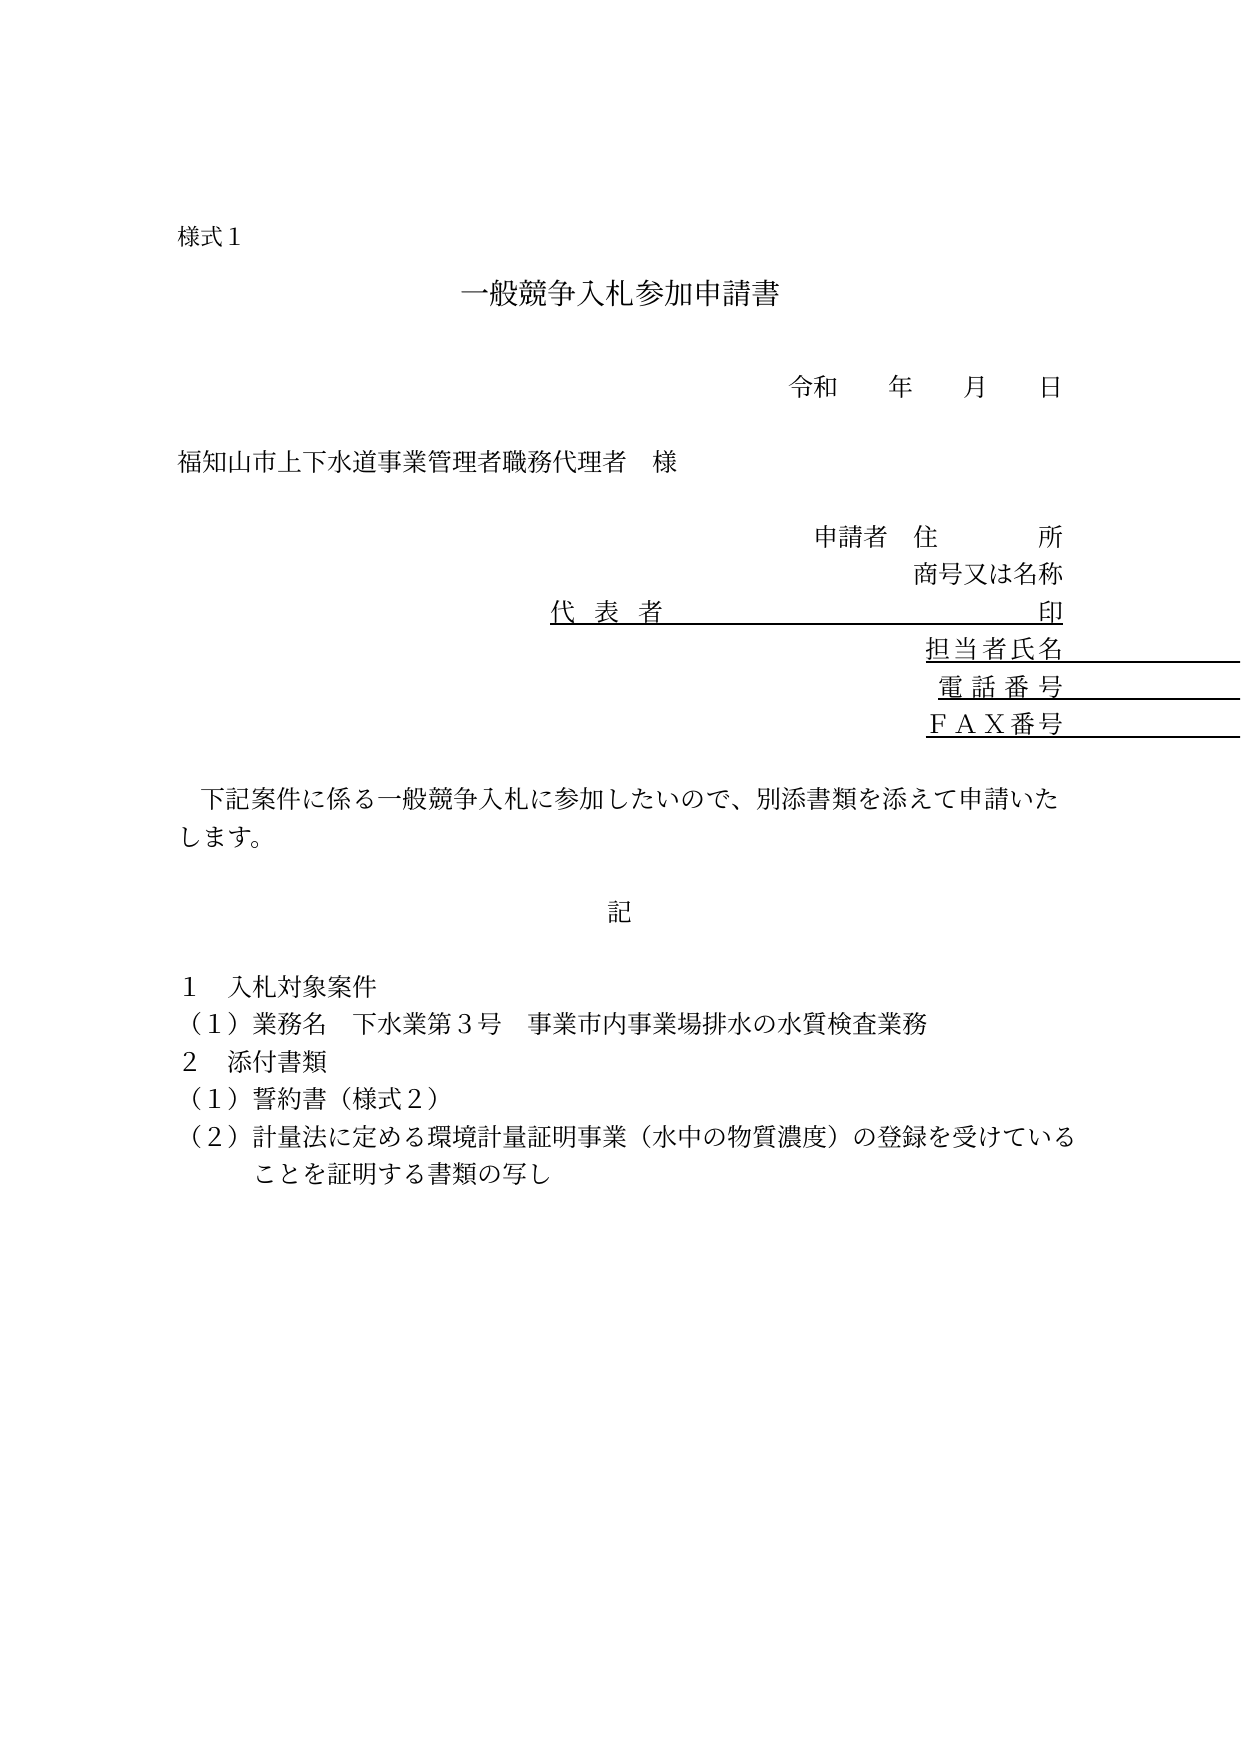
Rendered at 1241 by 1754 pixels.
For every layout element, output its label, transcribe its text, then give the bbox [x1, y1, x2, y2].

text 令和 年 月 日 [177, 367, 1063, 404]
text （１）誓約書（様式２） [177, 1079, 971, 1117]
text 電話番号 [177, 667, 1063, 704]
text 申請者 住 所 [177, 517, 1063, 554]
text 様式１ [177, 217, 1063, 254]
text ＦＡＸ番号 [177, 704, 1063, 742]
text 一般競争入札参加申請書 [177, 254, 1063, 329]
text 下記案件に係る一般競争入札に参加したいので、別添書類を添えて申請いたします。 [177, 779, 1063, 854]
text 福知山市上下水道事業管理者職務代理者 様 [177, 442, 1063, 479]
text （２）計量法に定める環境計量証明事業（水中の物質濃度）の登録を受けていることを証明する書類の写し [177, 1117, 1078, 1192]
subtitle 記 [177, 892, 1063, 929]
text 代 表 者 印 [177, 592, 1063, 629]
text 担当者氏名 [177, 629, 1063, 667]
text （１）業務名 下水業第３号 事業市内事業場排水の水質検査業務 [177, 1004, 1078, 1042]
text ２ 添付書類 [177, 1042, 971, 1079]
text 商号又は名称 [177, 554, 1063, 592]
text １ 入札対象案件 [177, 967, 971, 1004]
